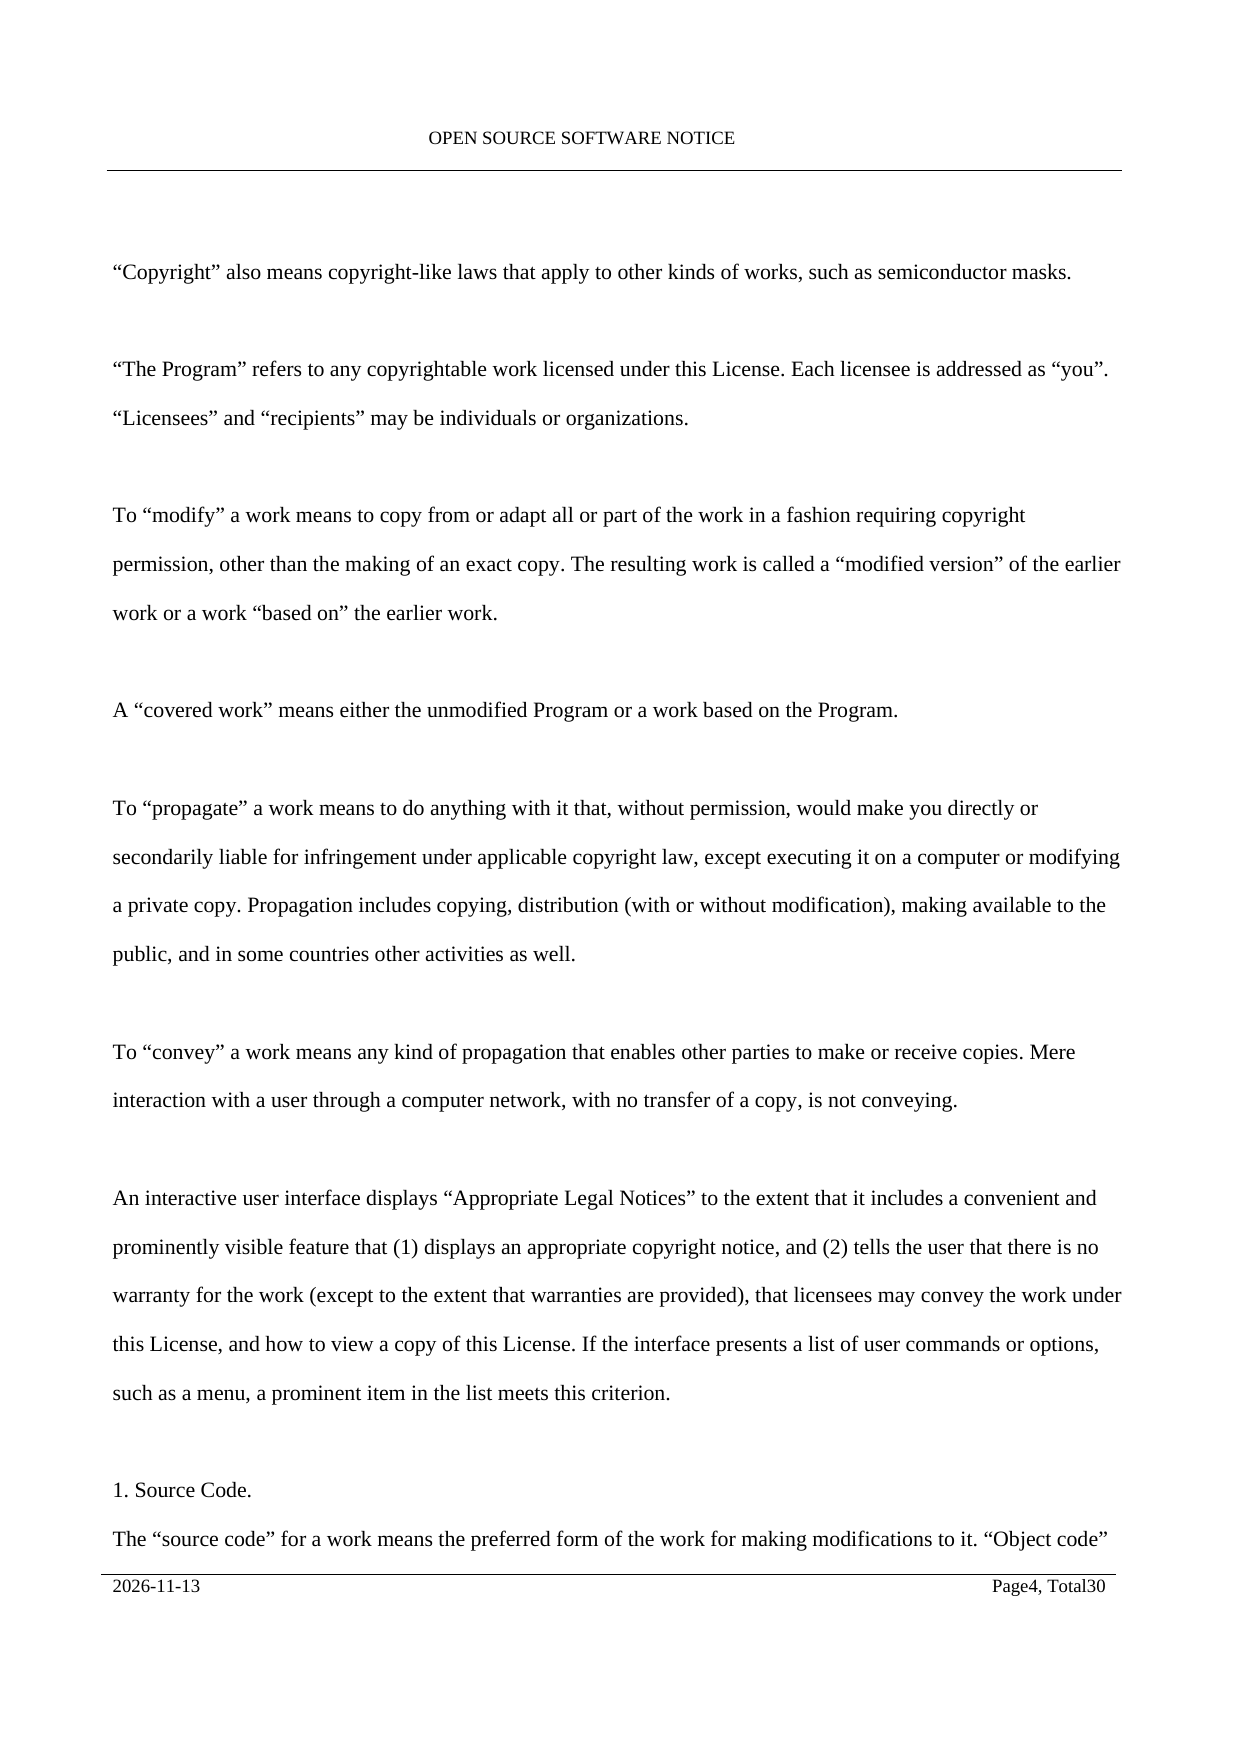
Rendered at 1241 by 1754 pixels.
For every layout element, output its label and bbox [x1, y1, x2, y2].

text [112, 206, 1128, 1555]
